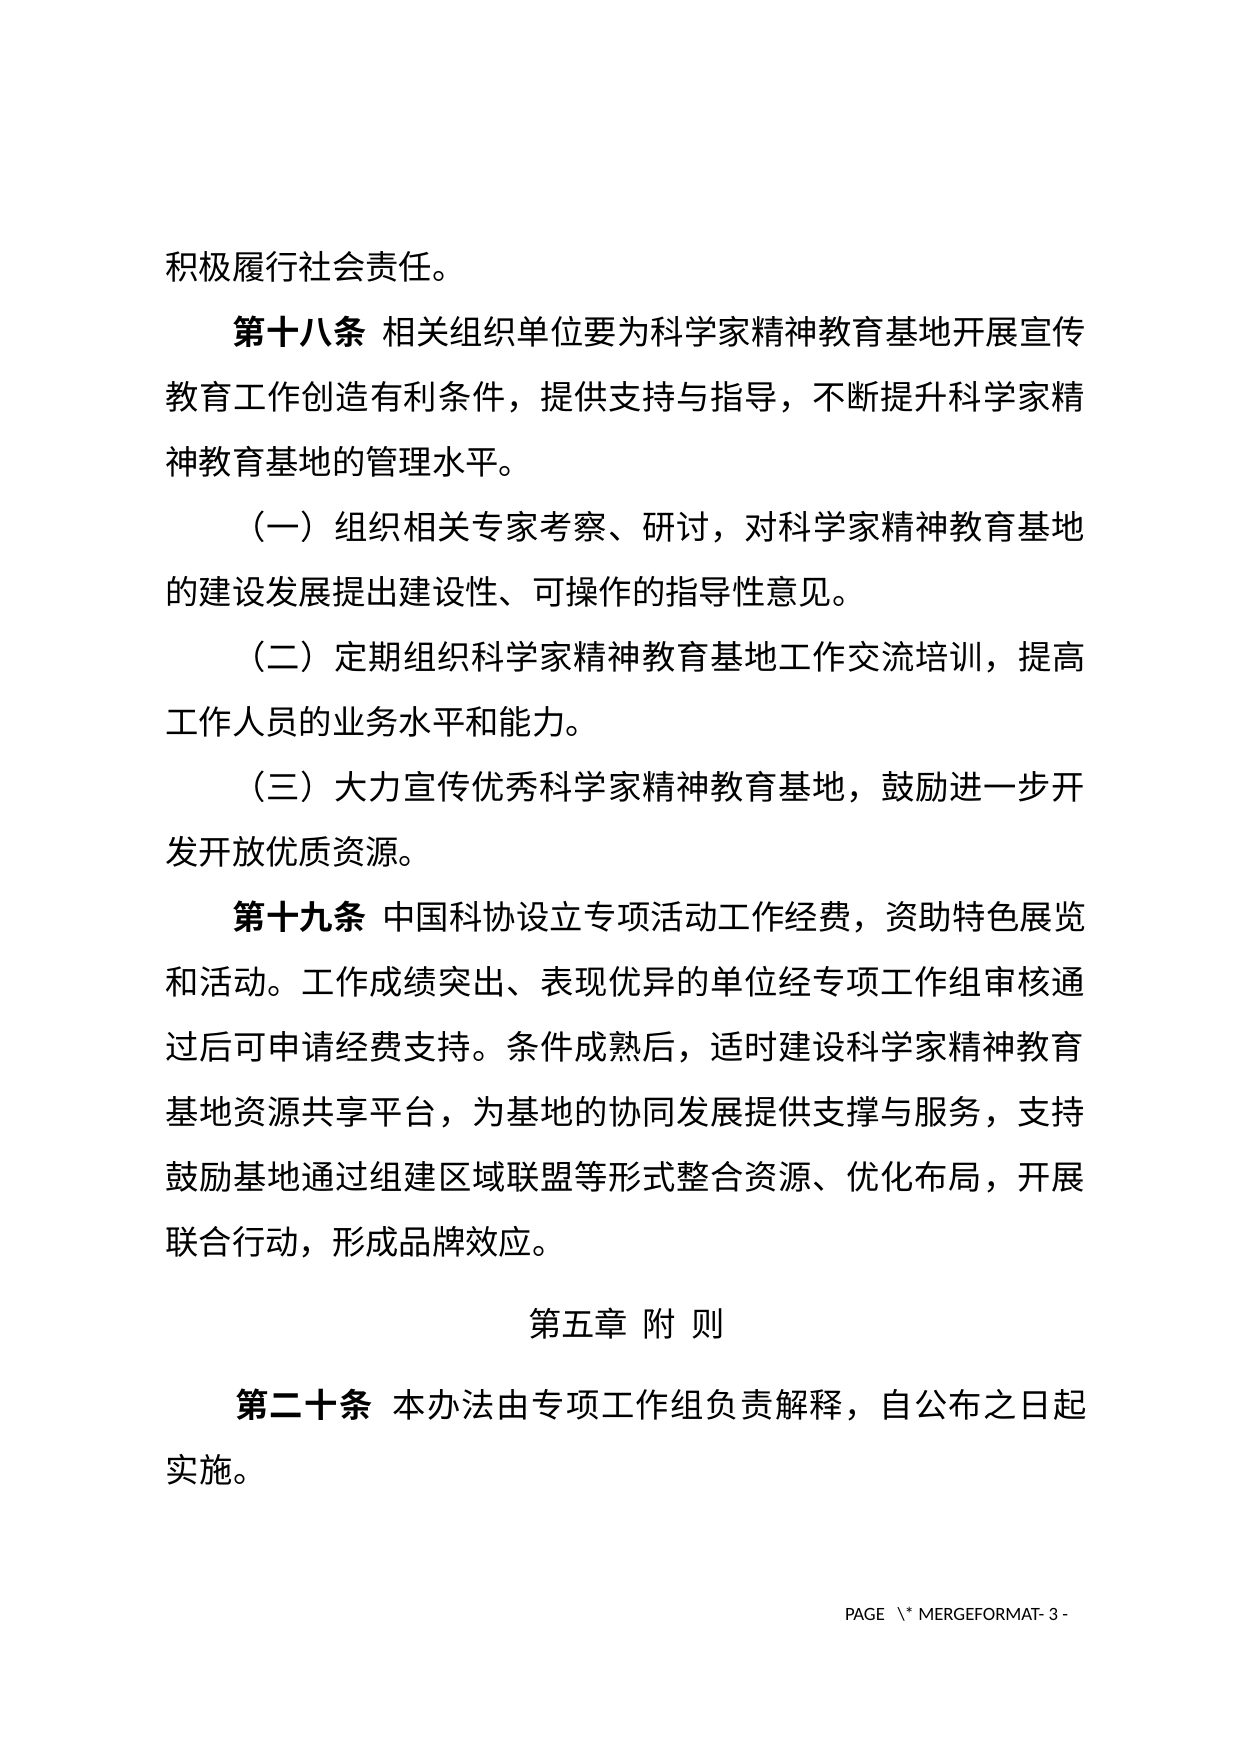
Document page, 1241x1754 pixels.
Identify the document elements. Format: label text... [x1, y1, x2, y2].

text 第五章 附 则 [165, 1289, 1087, 1354]
text 第二十条 本办法由专项工作组负责解释，自公布之日起实施。 [165, 1370, 1087, 1500]
text 第十八条 相关组织单位要为科学家精神教育基地开展宣传教育工作创造有利条件，提供支持与指导，不断提升科学家精神教育基地的管理水平。 [165, 298, 1087, 493]
text （一）组织相关专家考察、研讨，对科学家精神教育基地的建设发展提出建设性、可操作的指导性意见。 [165, 493, 1087, 623]
text 第十九条 中国科协设立专项活动工作经费，资助特色展览和活动。工作成绩突出、表现优异的单位经专项工作组审核通过后可申请经费支持。条件成熟后，适时建设科学家精神教育基地资源共享平台，为基地的协同发展提供支撑与服务，支持鼓励基地通过组建区域联盟等形式整合资源、优化布局，开展联合行动，形成品牌效应。 [165, 883, 1087, 1273]
text （三）大力宣传优秀科学家精神教育基地，鼓励进一步开发开放优质资源。 [165, 753, 1087, 883]
text （二）定期组织科学家精神教育基地工作交流培训，提高工作人员的业务水平和能力。 [165, 623, 1087, 753]
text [165, 233, 1087, 298]
